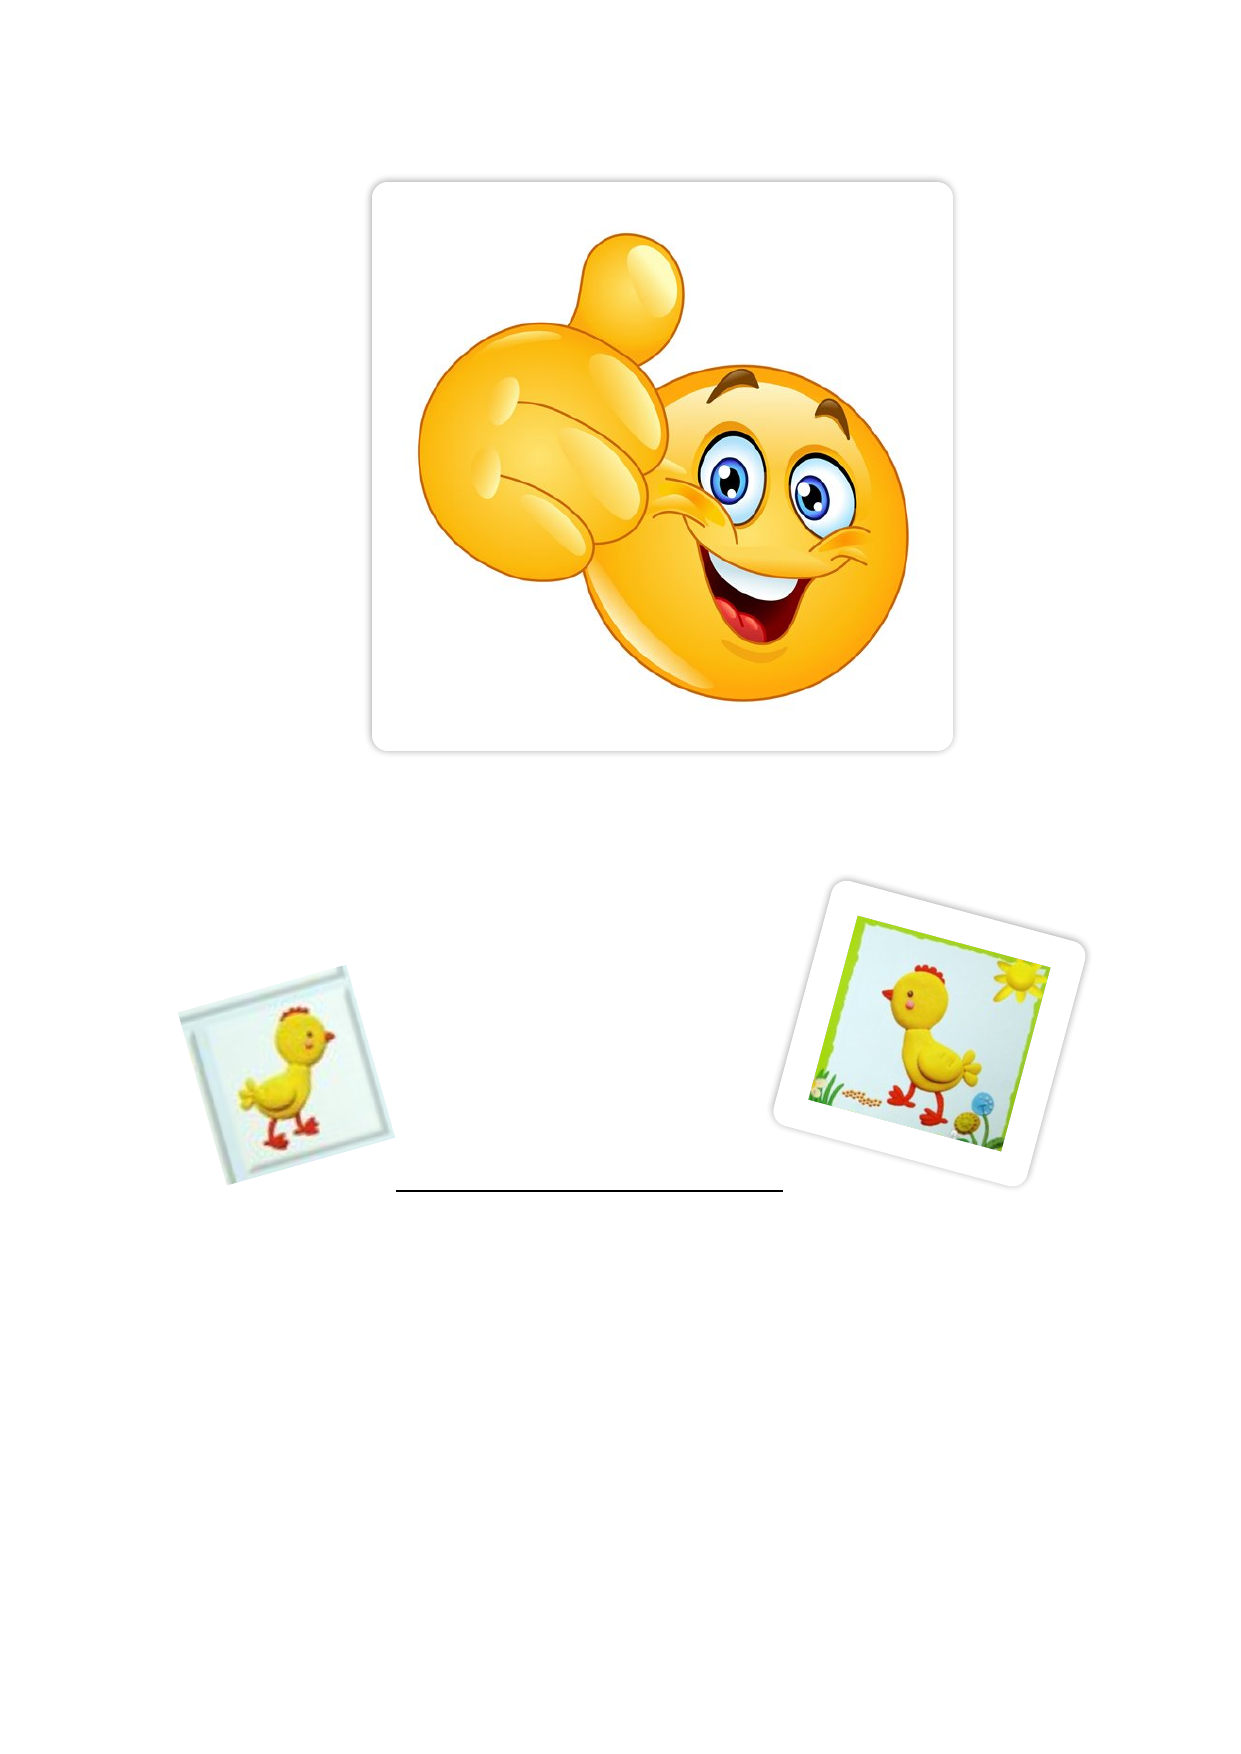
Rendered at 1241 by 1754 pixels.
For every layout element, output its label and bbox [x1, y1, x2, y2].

picture [177, 964, 396, 1186]
picture [403, 213, 921, 720]
picture [809, 916, 1050, 1151]
